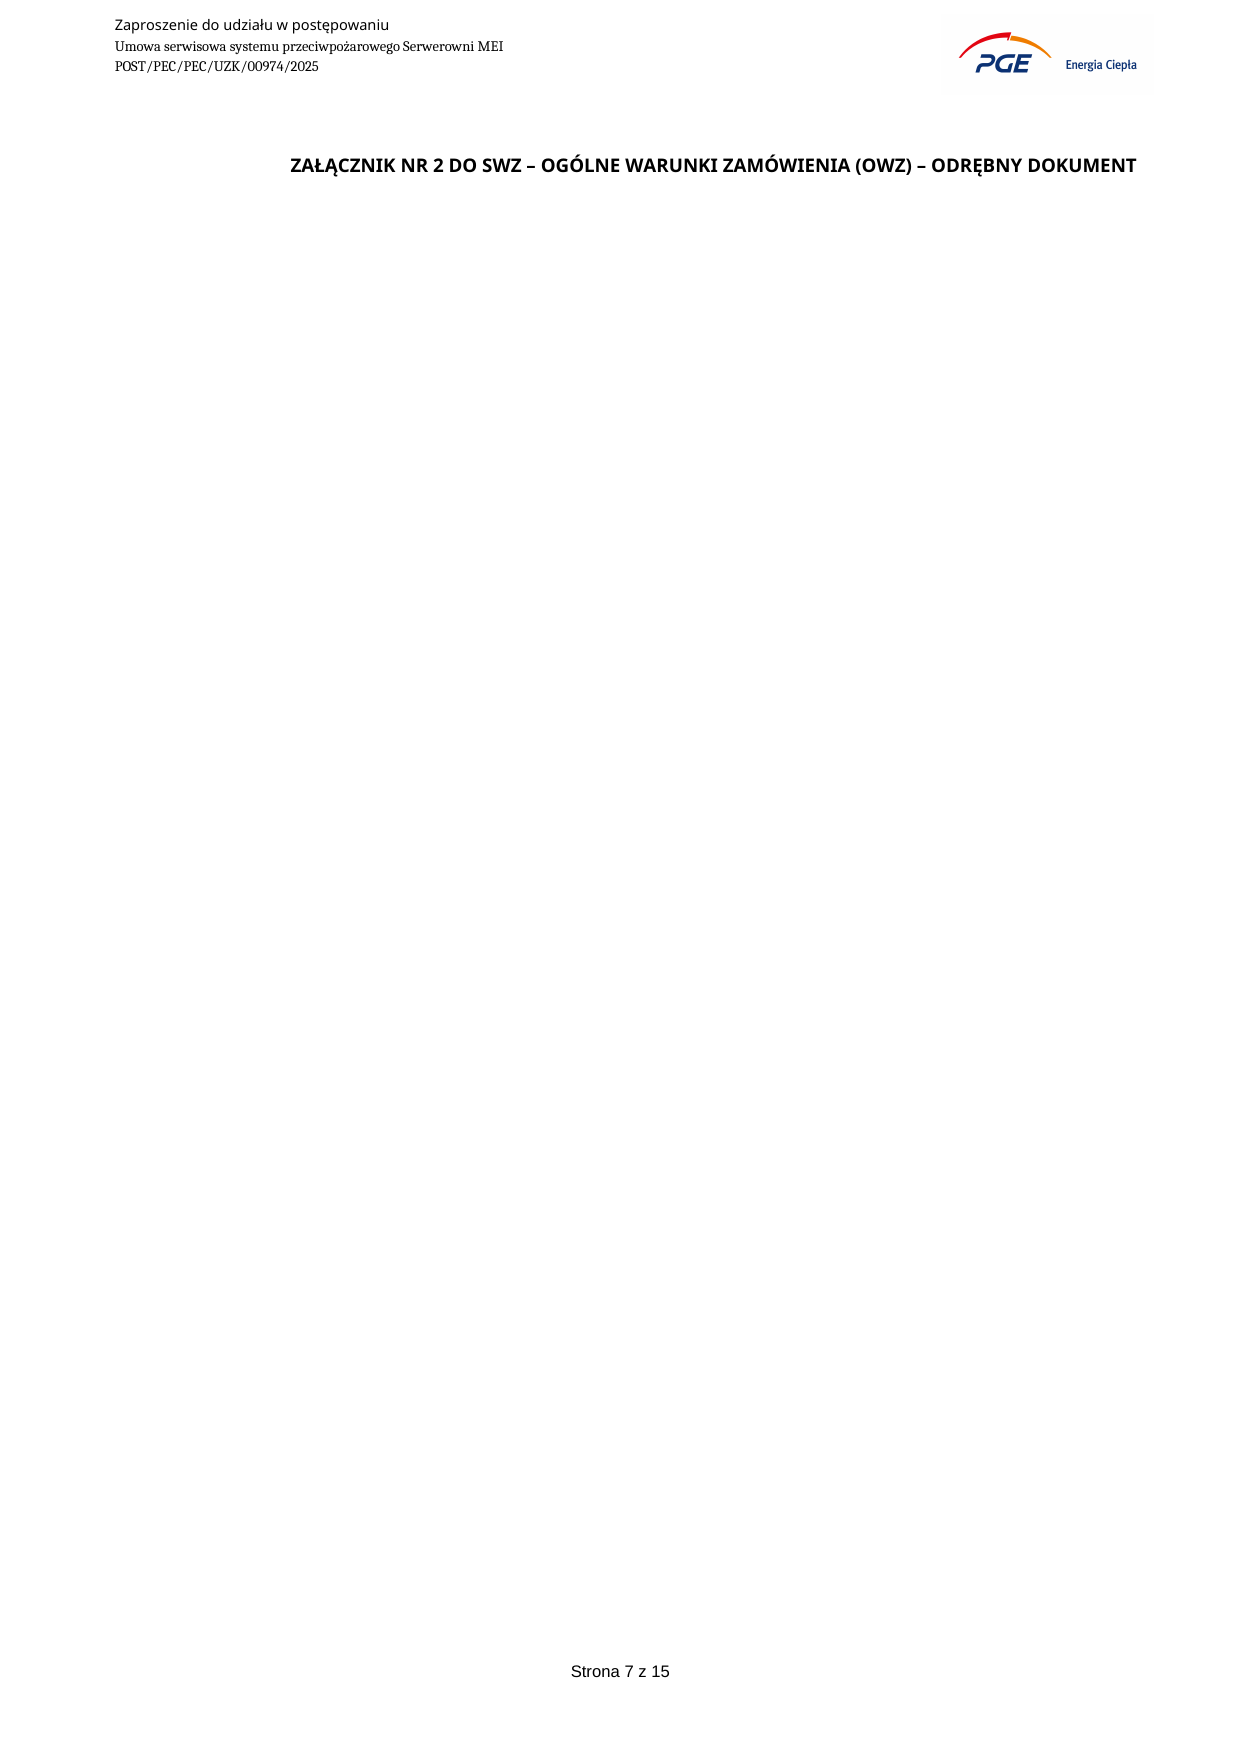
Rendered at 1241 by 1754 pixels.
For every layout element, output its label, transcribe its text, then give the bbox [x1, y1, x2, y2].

text ZAŁĄCZNIK NR 2 DO SWZ – OGÓLNE WARUNKI ZAMÓWIENIA (OWZ) – ODRĘBNY DOKUMENT [103, 152, 1137, 178]
picture [941, 14, 1154, 95]
